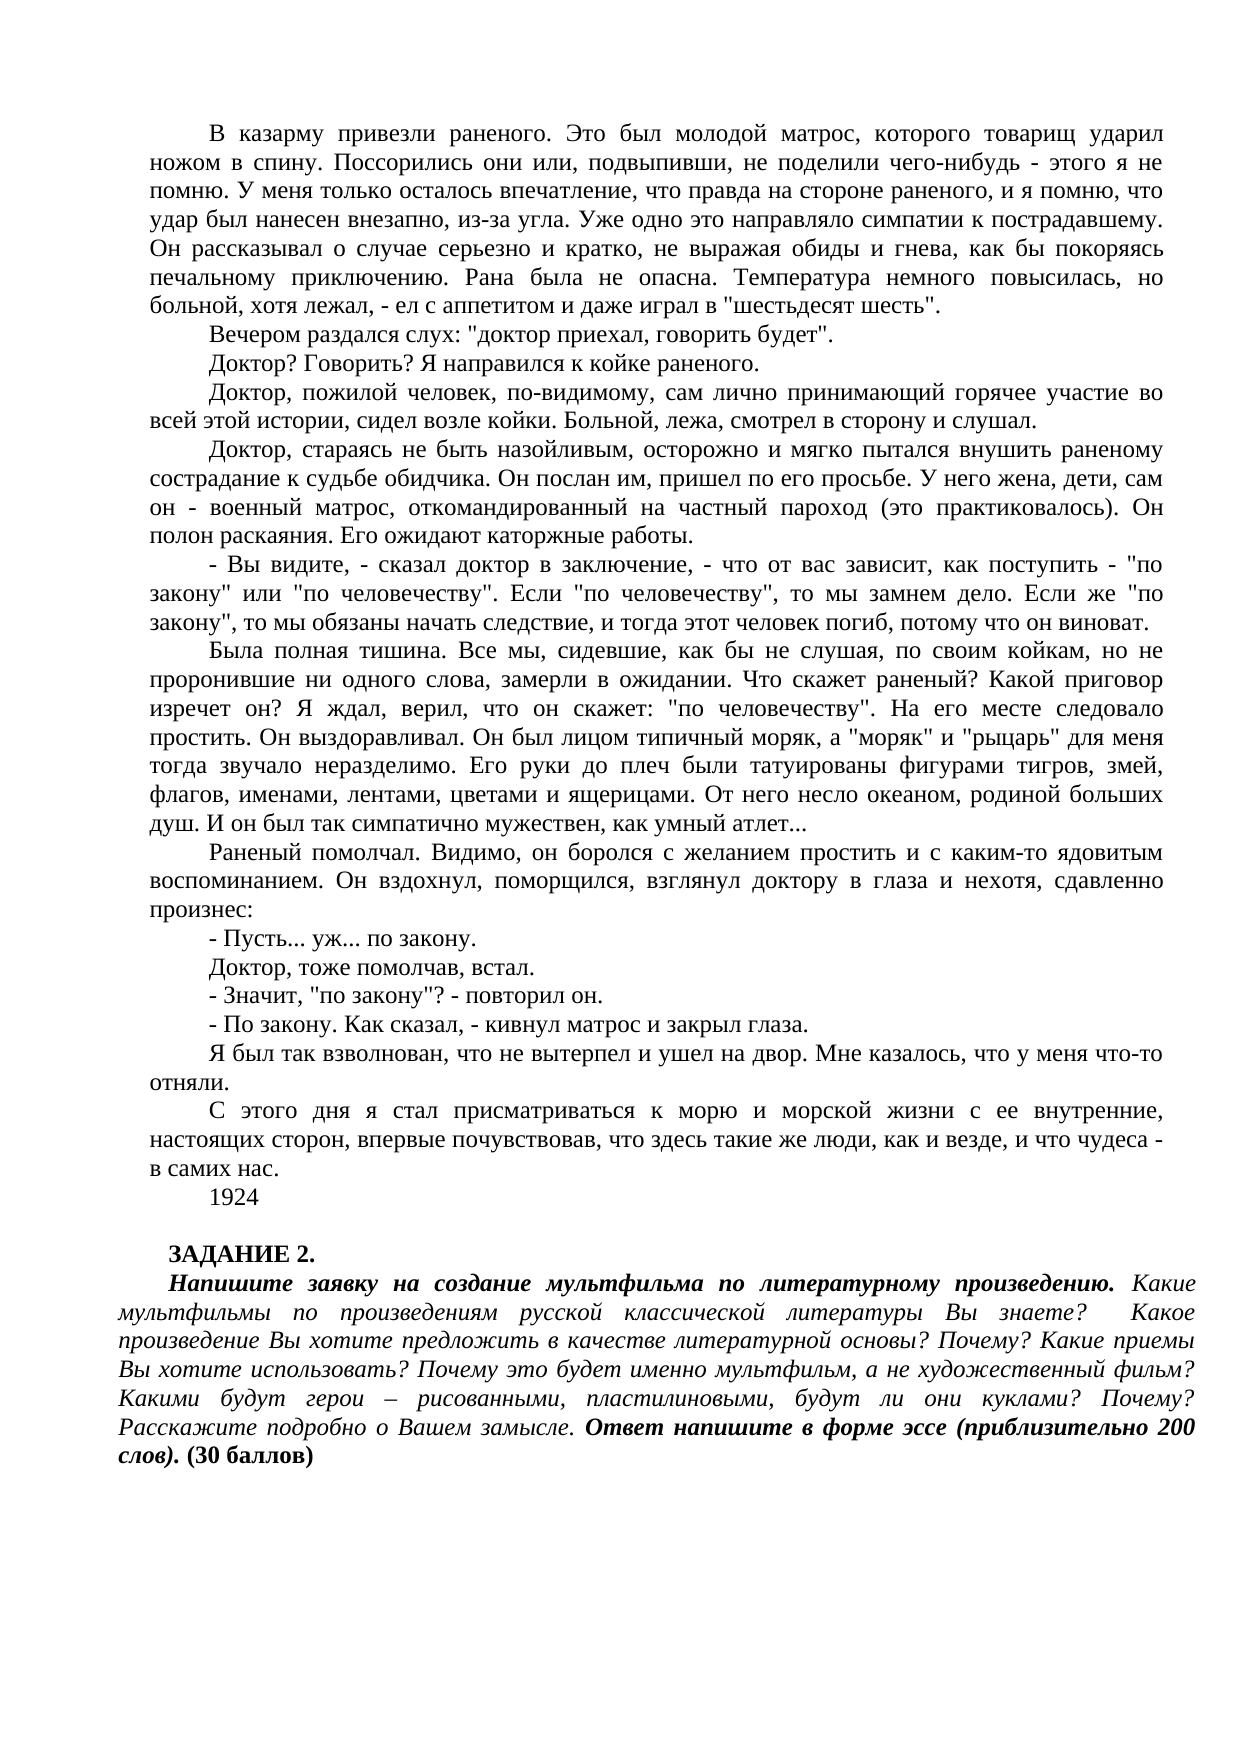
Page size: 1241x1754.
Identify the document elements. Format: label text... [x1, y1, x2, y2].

text - Пусть... уж... по закону. [149, 923, 1165, 952]
text Доктор, стараясь не быть назойливым, осторожно и мягко пытался внушить раненому сострадание к судьбе обидчика. Он послан им, пришел по его просьбе. У него жена, дети, сам он - военный матрос, откомандированный на частный пароход (это практиковалось). Он полон раскаяния. Его ожидают каторжные работы. [149, 434, 1165, 549]
text 1924 [149, 1182, 1165, 1211]
text В казарму привезли раненого. Это был молодой матрос, которого товарищ ударил ножом в спину. Поссорились они или, подвыпивши, не поделили чего-нибудь - этого я не помню. У меня только осталось впечатление, что правда на стороне раненого, и я помню, что удар был нанесен внезапно, из-за угла. Уже одно это направляло симпатии к пострадавшему. Он рассказывал о случае серьезно и кратко, не выражая обиды и гнева, как бы покоряясь печальному приключению. Рана была не опасна. Температура немного повысилась, но больной, хотя лежал, - ел с аппетитом и даже играл в "шестьдесят шесть". [149, 118, 1165, 319]
text Напишите заявку на создание мультфильма по литературному произведению. Какие мультфильмы по произведениям русской классической литературы Вы знаете? Какое произведение Вы хотите предложить в качестве литературной основы? Почему? Какие приемы Вы хотите использовать? Почему это будет именно мультфильм, а не художественный фильм? Какими будут герои – рисованными, пластилиновыми, будут ли они куклами? Почему? Расскажите подробно о Вашем замысле. Ответ напишите в форме эссе (приблизительно 200 слов). (30 баллов) [118, 1268, 1196, 1469]
text Вечером раздался слух: "доктор приехал, говорить будет". [149, 319, 1165, 348]
text ЗАДАНИЕ 2. [118, 1239, 1196, 1268]
text - Значит, "по закону"? - повторил он. [149, 981, 1165, 1009]
text С этого дня я стал присматриваться к морю и морской жизни с ее внутренние, настоящих сторон, впервые почувствовав, что здесь такие же люди, как и везде, и что чудеса - в самих нас. [149, 1096, 1165, 1182]
text Доктор? Говорить? Я направился к койке раненого. [149, 348, 1165, 377]
text Доктор, тоже помолчав, встал. [149, 952, 1165, 981]
text - Вы видите, - сказал доктор в заключение, - что от вас зависит, как поступить - "по закону" или "по человечеству". Если "по человечеству", то мы замнем дело. Если же "по закону", то мы обязаны начать следствие, и тогда этот человек погиб, потому что он виноват. [149, 549, 1165, 636]
text Я был так взволнован, что не вытерпел и ушел на двор. Мне казалось, что у меня что-то отняли. [149, 1038, 1165, 1096]
text Была полная тишина. Все мы, сидевшие, как бы не слушая, по своим койкам, но не проронившие ни одного слова, замерли в ожидании. Что скажет раненый? Какой приговор изречет он? Я ждал, верил, что он скажет: "по человечеству". На его месте следовало простить. Он выздоравливал. Он был лицом типичный моряк, а "моряк" и "рыцарь" для меня тогда звучало неразделимо. Его руки до плеч были татуированы фигурами тигров, змей, флагов, именами, лентами, цветами и ящерицами. От него несло океаном, родиной больших душ. И он был так симпатично мужествен, как умный атлет... [149, 636, 1165, 837]
text Раненый помолчал. Видимо, он боролся с желанием простить и с каким-то ядовитым воспоминанием. Он вздохнул, поморщился, взглянул доктору в глаза и нехотя, сдавленно произнес: [149, 837, 1165, 923]
text Доктор, пожилой человек, по-видимому, сам лично принимающий горячее участие во всей этой истории, сидел возле койки. Больной, лежа, смотрел в сторону и слушал. [149, 377, 1165, 434]
text - По закону. Как сказал, - кивнул матрос и закрыл глаза. [149, 1009, 1165, 1038]
